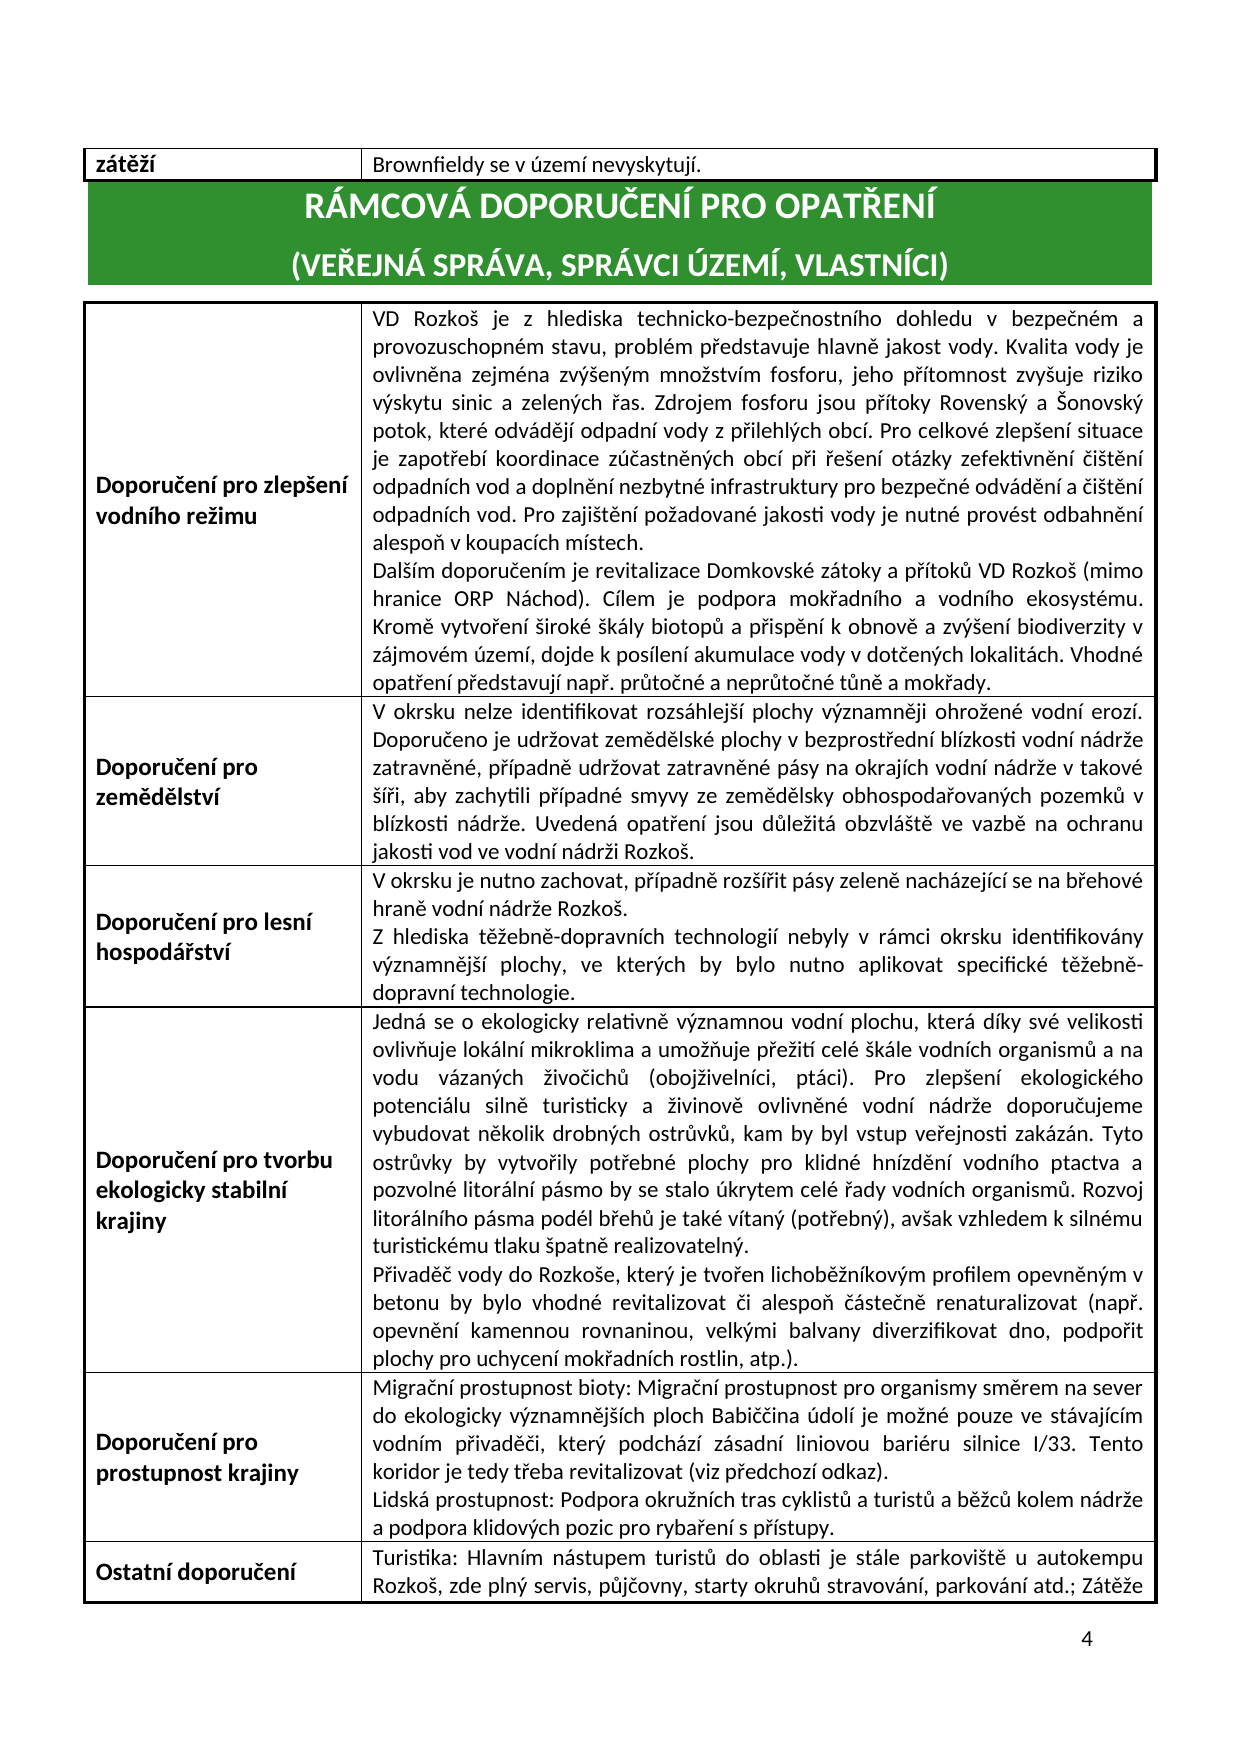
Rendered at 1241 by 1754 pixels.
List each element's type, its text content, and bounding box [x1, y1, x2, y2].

table_cell Doporučení pro zemědělství [86, 697, 361, 865]
table_header VD Rozkoš je z hlediska technicko-bezpečnostního dohledu v bezpečném a provozuschopném stavu, problém představuje hlavně jakost vody. Kvalita vody je ovlivněna zejména zvýšeným množstvím fosforu, jeho přítomnost zvyšuje riziko výskytu sinic a zelených řas. Zdrojem fosforu jsou přítoky Rovenský a Šonovský potok, které odvádějí odpadní vody z přilehlých obcí. Pro celkové zlepšení situace je zapotřebí koordinace zúčastněných obcí při řešení otázky zefektivnění čištění odpadních vod a doplnění nezbytné infrastruktury pro bezpečné odvádění a čištění odpadních vod. Pro zajištění požadované jakosti vody je nutné provést odbahnění alespoň v koupacích místech. Dalším doporučením je revitalizace Domkovské zátoky a přítoků VD Rozkoš (mimo hranice ORP Náchod). Cílem je podpora mokřadního a vodního ekosystému. Kromě vytvoření široké škály biotopů a přispění k obnově a zvýšení biodiverzity v zájmovém území, dojde k posílení akumulace vody v dotčených lokalitách. Vhodné opatření představují např. průtočné a neprůtočné tůně a mokřady. [362, 304, 1154, 696]
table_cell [362, 149, 1154, 179]
table_cell Doporučení pro lesní hospodářství [86, 866, 361, 1006]
table_cell Doporučení pro tvorbu ekologicky stabilní krajiny [86, 1008, 361, 1372]
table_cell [86, 149, 361, 179]
text RÁMCOVÁ DOPORUČENÍ PRO OPATŘENÍ [88, 182, 1152, 228]
table_header Doporučení pro zlepšení vodního režimu [86, 304, 361, 696]
table_cell V okrsku je nutno zachovat, případně rozšířit pásy zeleně nacházející se na břehové hraně vodní nádrže Rozkoš. Z hlediska těžebně-dopravních technologií nebyly v rámci okrsku identifikovány významnější plochy, ve kterých by bylo nutno aplikovat specifické těžebně-dopravní technologie. [362, 866, 1154, 1006]
table_cell Migrační prostupnost bioty: Migrační prostupnost pro organismy směrem na sever do ekologicky významnějších ploch Babiččina údolí je možné pouze ve stávajícím vodním přivaděči, který podchází zásadní liniovou bariéru silnice I/33. Tento koridor je tedy třeba revitalizovat (viz předchozí odkaz). Lidská prostupnost: Podpora okružních tras cyklistů a turistů a běžců kolem nádrže a podpora klidových pozic pro rybaření s přístupy. [362, 1373, 1154, 1541]
table_cell Doporučení pro prostupnost krajiny [86, 1373, 361, 1541]
table_cell Ostatní doporučení [86, 1542, 361, 1601]
table_cell Jedná se o ekologicky relativně významnou vodní plochu, která díky své velikosti ovlivňuje lokální mikroklima a umožňuje přežití celé škále vodních organismů a na vodu vázaných živočichů (obojživelníci, ptáci). Pro zlepšení ekologického potenciálu silně turisticky a živinově ovlivněné vodní nádrže doporučujeme vybudovat několik drobných ostrůvků, kam by byl vstup veřejnosti zakázán. Tyto ostrůvky by vytvořily potřebné plochy pro klidné hnízdění vodního ptactva a pozvolné litorální pásmo by se stalo úkrytem celé řady vodních organismů. Rozvoj litorálního pásma podél břehů je také vítaný (potřebný), avšak vzhledem k silnému turistickému tlaku špatně realizovatelný. Přivaděč vody do Rozkoše, který je tvořen lichoběžníkovým profilem opevněným v betonu by bylo vhodné revitalizovat či alespoň částečně renaturalizovat (např. opevnění kamennou rovnaninou, velkými balvany diverzifikovat dno, podpořit plochy pro uchycení mokřadních rostlin, atp.). [362, 1008, 1154, 1372]
table_cell V okrsku nelze identifikovat rozsáhlejší plochy významněji ohrožené vodní erozí. Doporučeno je udržovat zemědělské plochy v bezprostřední blízkosti vodní nádrže zatravněné, případně udržovat zatravněné pásy na okrajích vodní nádrže v takové šíři, aby zachytili případné smyvy ze zemědělsky obhospodařovaných pozemků v blízkosti nádrže. Uvedená opatření jsou důležitá obzvláště ve vazbě na ochranu jakosti vod ve vodní nádrži Rozkoš. [362, 697, 1154, 865]
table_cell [362, 1542, 1154, 1601]
text (VEŘEJNÁ SPRÁVA, SPRÁVCI ÚZEMÍ, VLASTNÍCI) [88, 244, 1152, 285]
